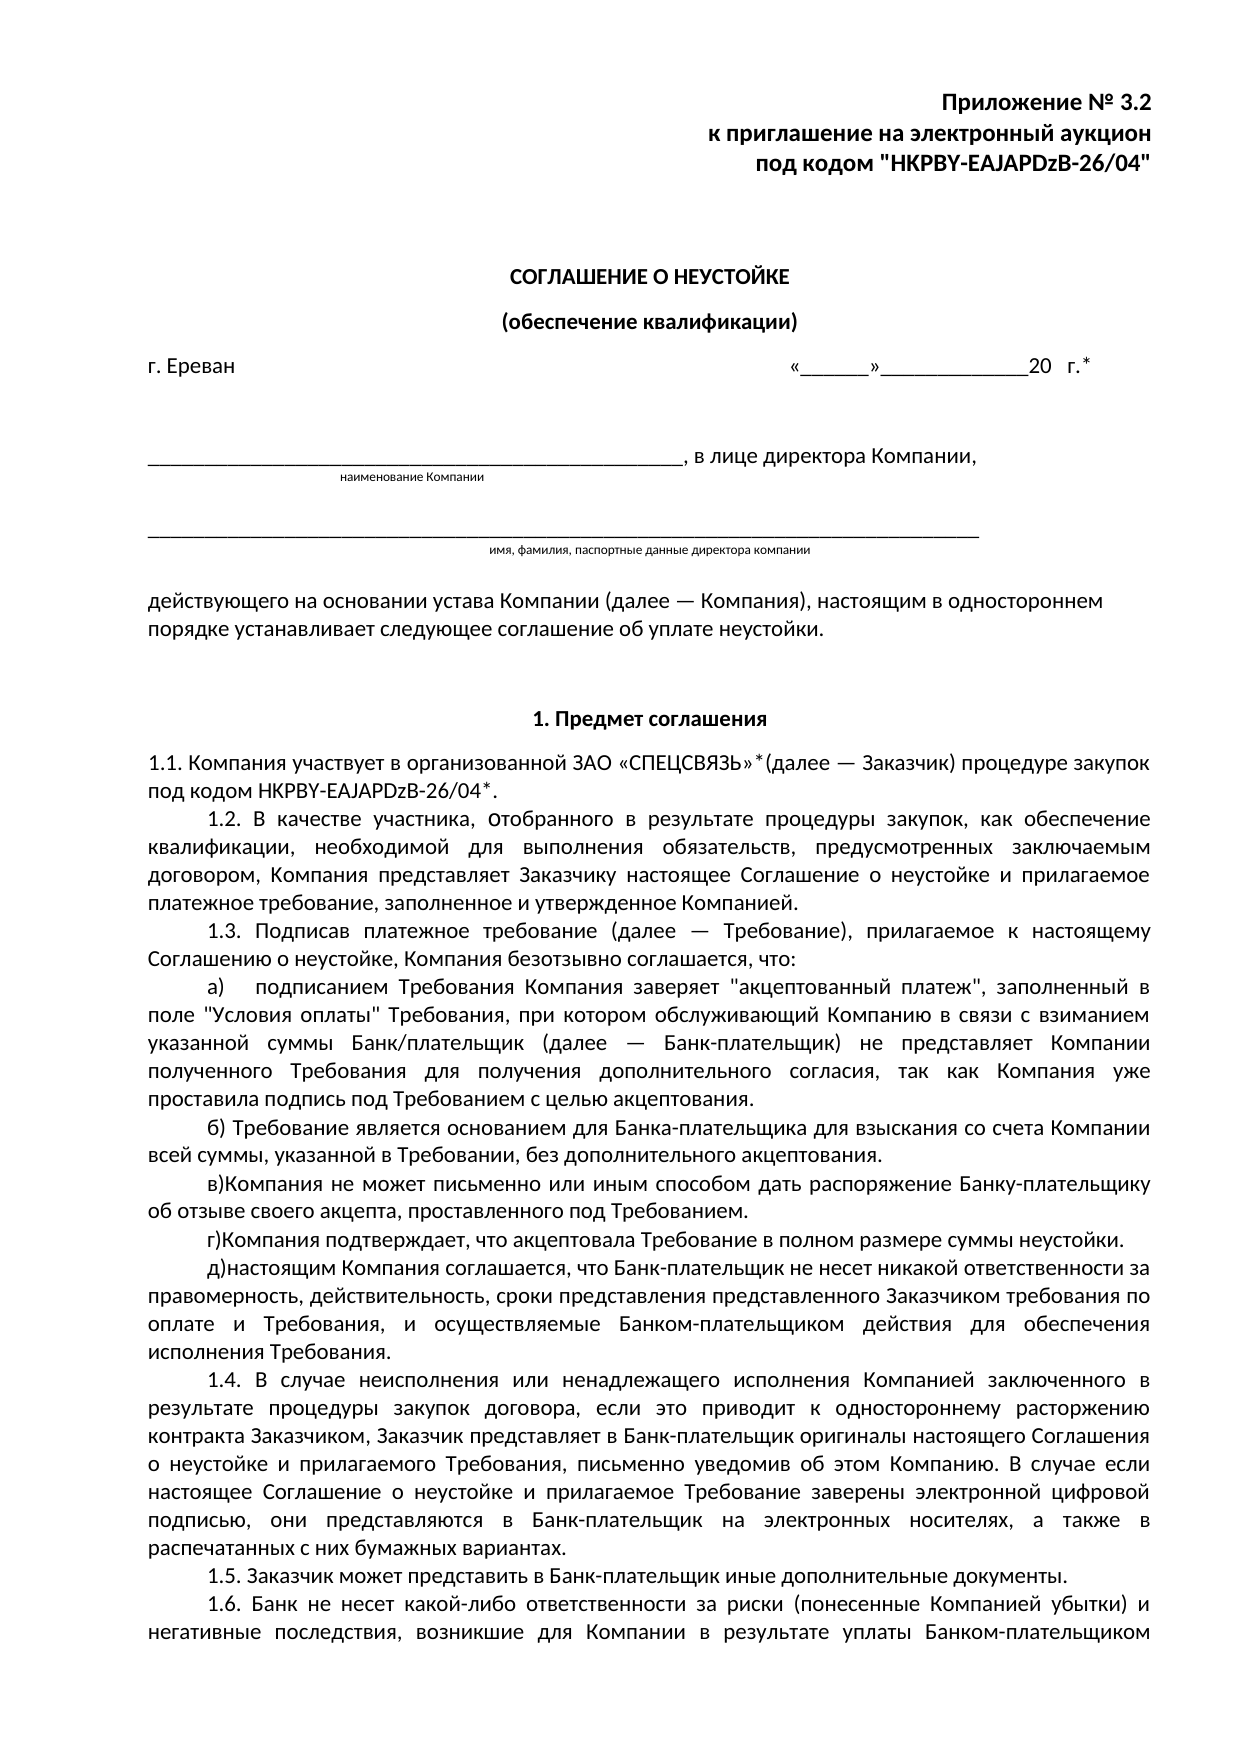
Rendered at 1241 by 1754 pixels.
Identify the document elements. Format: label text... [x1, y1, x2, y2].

text в)Компания не может письменно или иным способом дать распоряжение Банку-плательщику об отзыве своего акцепта, проставленного под Требованием. [148, 1169, 1152, 1225]
text _______________________________________________, в лице директора Компании, [148, 441, 1152, 469]
text (обеспечение квалификации) [148, 307, 1152, 335]
table_header «______»_____________20 г.* [635, 351, 1104, 396]
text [148, 1589, 1152, 1645]
text 1. Предмет соглашения [148, 704, 1152, 732]
text 1.2. В качестве участника, օтобранного в результате процедуры закупок, как обеспечение квалификации, необходимой для выполнения обязательств, предусмотренных заключаемым договором, Kомпания представляет Заказчику настоящее Соглашение о неустойке и прилагаемое платежное требование, заполненное и утвержденное Компанией. [148, 804, 1152, 916]
text 1.3. Подписав платежное требование (далее — Требование), прилагаемое к настоящему Соглашению о неустойке, Компания безотзывно соглашается, что: [148, 916, 1152, 972]
text имя, фамилия, паспортные данные директора компании [148, 542, 1152, 569]
text а) подписанием Требования Компания заверяет "акцептованный платеж", заполненный в поле "Условия оплаты" Требования, при котором обслуживающий Компанию в связи с взиманием указанной суммы Банк/плательщик (далее — Банк-плательщик) не представляет Компании полученного Требования для получения дополнительного согласия, так как Компания уже проставила подпись под Требованием с целью акцептования. [148, 972, 1152, 1113]
text 1.4. В случае неисполнения или ненадлежащего исполнения Компанией заключенного в результате процедуры закупок договора, если это приводит к одностороннему расторжению контракта Заказчиком, Заказчик представляет в Банк-плательщик оригиналы настоящего Соглашения о неустойке и прилагаемого Требования, письменно уведомив об этом Компанию. В случае если настоящее Соглашение о неустойке и прилагаемое Требование заверены электронной цифровой подписью, они представляются в Банк-плательщик на электронных носителях, а также в распечатанных с них бумажных вариантах. [148, 1365, 1152, 1561]
text б) Требование является основанием для Банка-плательщика для взыскания со счета Компании всей суммы, указанной в Требовании, без дополнительного акцептования. [148, 1113, 1152, 1169]
text действующего на основании устава Компании (далее — Компания), настоящим в одностороннем [148, 586, 1152, 614]
table_header г. Ереван [136, 351, 635, 396]
text под кодом "HKPBY-EAJAPDzB-26/04" [177, 147, 1152, 178]
text Приложение № 3.2 [148, 86, 1152, 117]
text СОГЛАШЕНИЕ О НЕУСТОЙКЕ [148, 262, 1152, 290]
text порядке устанавливает следующее соглашение об уплате неустойки. [148, 614, 1152, 642]
text наименование Компании [340, 469, 1152, 497]
text к приглашение на электронный аукцион [177, 117, 1152, 147]
text 1.1. Компания участвует в организованной ЗАО «СПЕЦСВЯЗЬ»*(далее — Заказчик) процедуре закупок под кодом HKPBY-EAJAPDzB-26/04*. [148, 748, 1152, 804]
text _________________________________________________________________________ [148, 513, 1152, 542]
text д)настоящим Компания соглашается, что Банк-плательщик не несет никакой ответственности за правомерность, действительность, сроки представления представленного Заказчиком требования по оплате и Требования, и осуществляемые Банком-плательщиком действия для обеспечения исполнения Требования. [148, 1253, 1152, 1365]
text г)Компания подтверждает, что акцептовала Требование в полном размере суммы неустойки. [148, 1225, 1152, 1253]
text 1.5. Заказчик может представить в Банк-плательщик иные дополнительные документы. [148, 1561, 1152, 1589]
